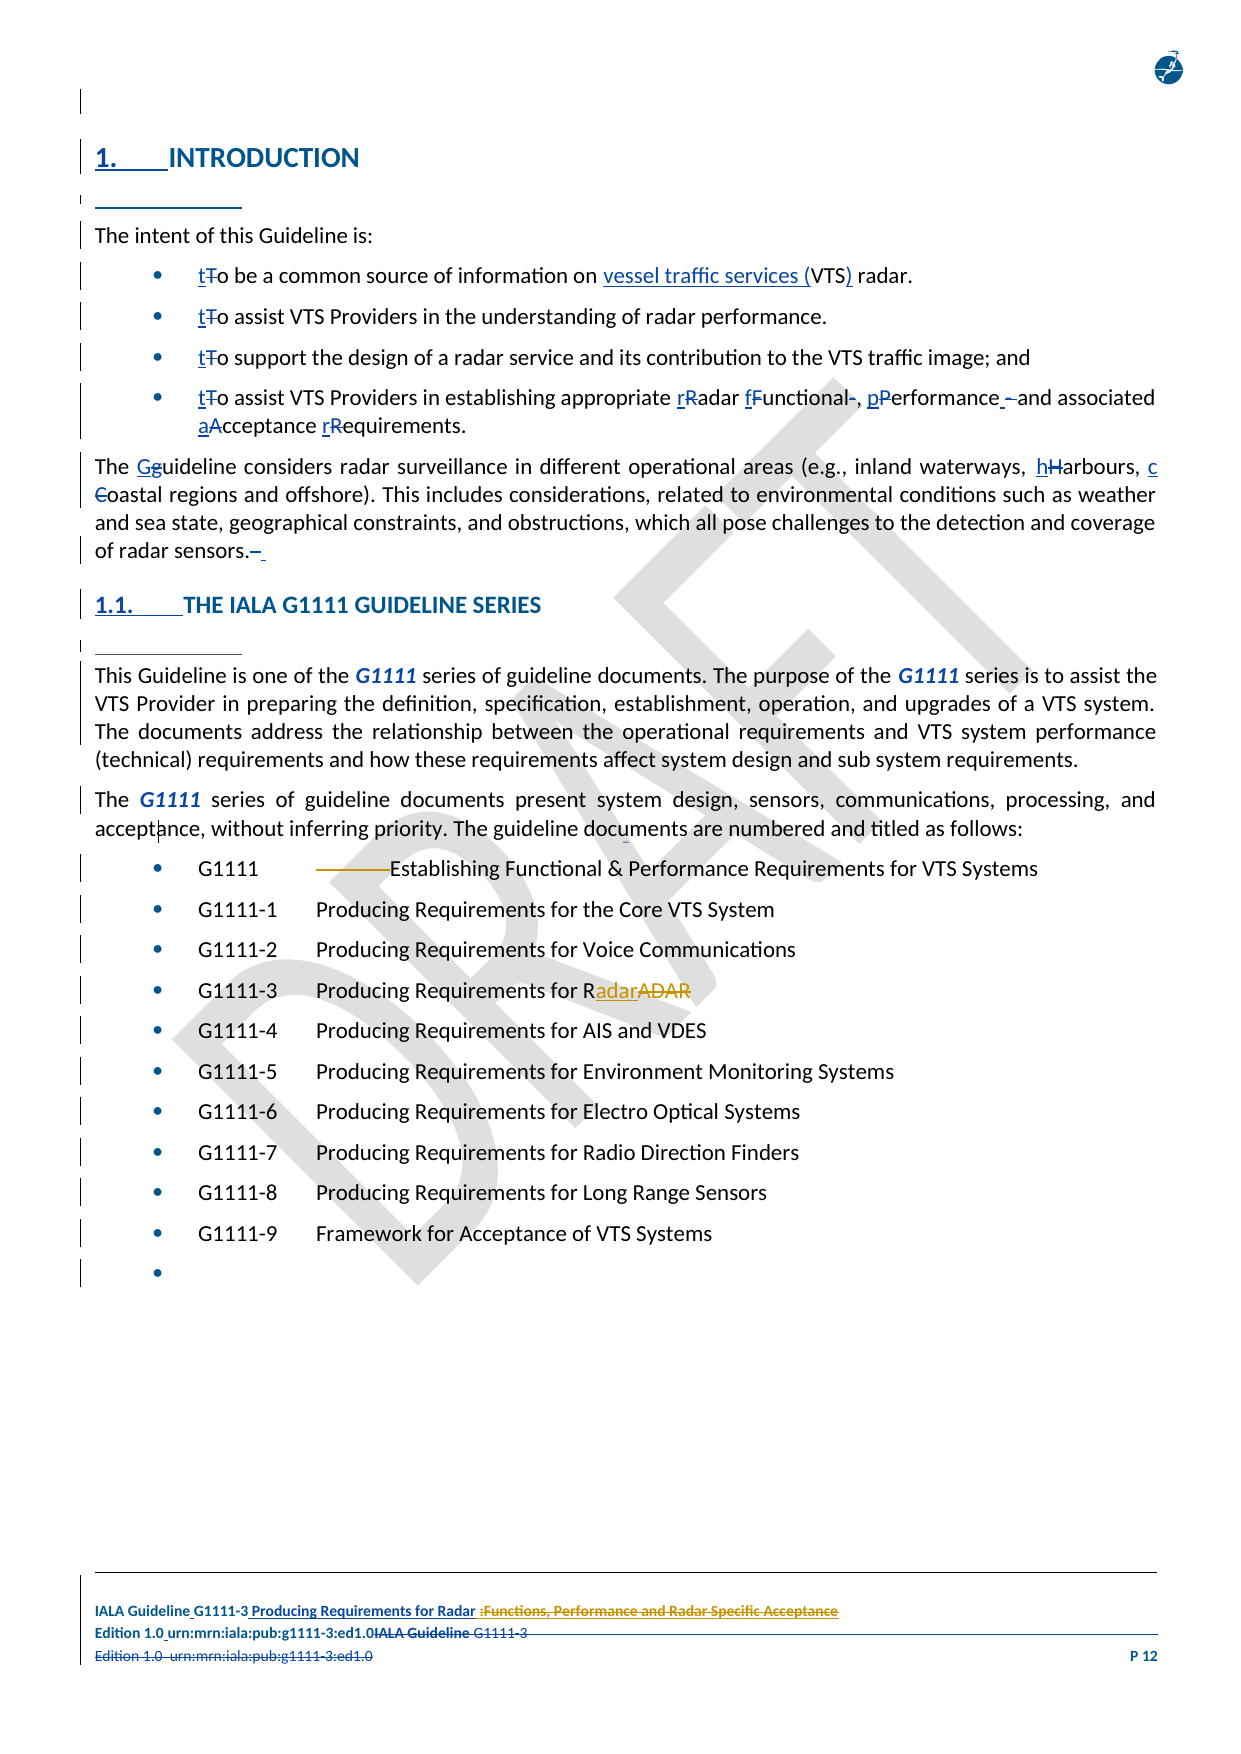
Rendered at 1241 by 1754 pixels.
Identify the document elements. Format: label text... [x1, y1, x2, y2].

list G1111 Establishing Functional & Performance Requirements for VTS Systems [153, 854, 1157, 882]
list o support the design of a radar service and its contribution to the VTS traffic image; and [153, 343, 1157, 371]
subtitle The IALA G1111 guideline series [94, 589, 1157, 619]
list o be a common source of information on VTS radar. [153, 262, 1157, 290]
picture [1123, 0, 1241, 119]
list G1111-3 Producing Requirements for R [153, 976, 1157, 1004]
list G1111-7 Producing Requirements for Radio Direction Finders [153, 1138, 1157, 1166]
text The G1111 series of guideline documents present system design, sensors, communications, processing, and acceptance, without inferring priority. The guideline documents are numbered and titled as follows: [94, 786, 1157, 842]
list G1111-5 Producing Requirements for Environment Monitoring Systems [153, 1057, 1157, 1085]
subtitle INTRODUCTION [94, 139, 1157, 174]
text This Guideline is one of the G1111 series of guideline documents. The purpose of the G1111 series is to assist the VTS Provider in preparing the definition, specification, establishment, operation, and upgrades of a VTS system.The documents address the relationship between the operational requirements and VTS system performance (technical) requirements and how these requirements affect system design and sub system requirements. [94, 661, 1157, 773]
list o assist VTS Providers in establishing appropriate adar unctional, erformanceand associated cceptance equirements. [153, 383, 1157, 439]
list o assist VTS Providers in the understanding of radar performance. [153, 302, 1157, 330]
list G1111-1 Producing Requirements for the Core VTS System [153, 895, 1157, 923]
list G1111-4 Producing Requirements for AIS and VDES [153, 1016, 1157, 1044]
list G1111-2 Producing Requirements for Voice Communications [153, 935, 1157, 963]
list G1111-9 Framework for Acceptance of VTS Systems [153, 1219, 1157, 1247]
text The intent of this Guideline is: [94, 221, 1157, 249]
text The uideline considers radar surveillance in different operational areas (e.g., inland waterways, arbours, oastal regions and offshore). This includes considerations, related to environmental conditions such as weather and sea state, geographical constraints, and obstructions, which all pose challenges to the detection and coverage of radar sensors. [94, 452, 1157, 564]
list G1111-8 Producing Requirements for Long Range Sensors [153, 1178, 1157, 1206]
list G1111-6 Producing Requirements for Electro Optical Systems [153, 1097, 1157, 1125]
